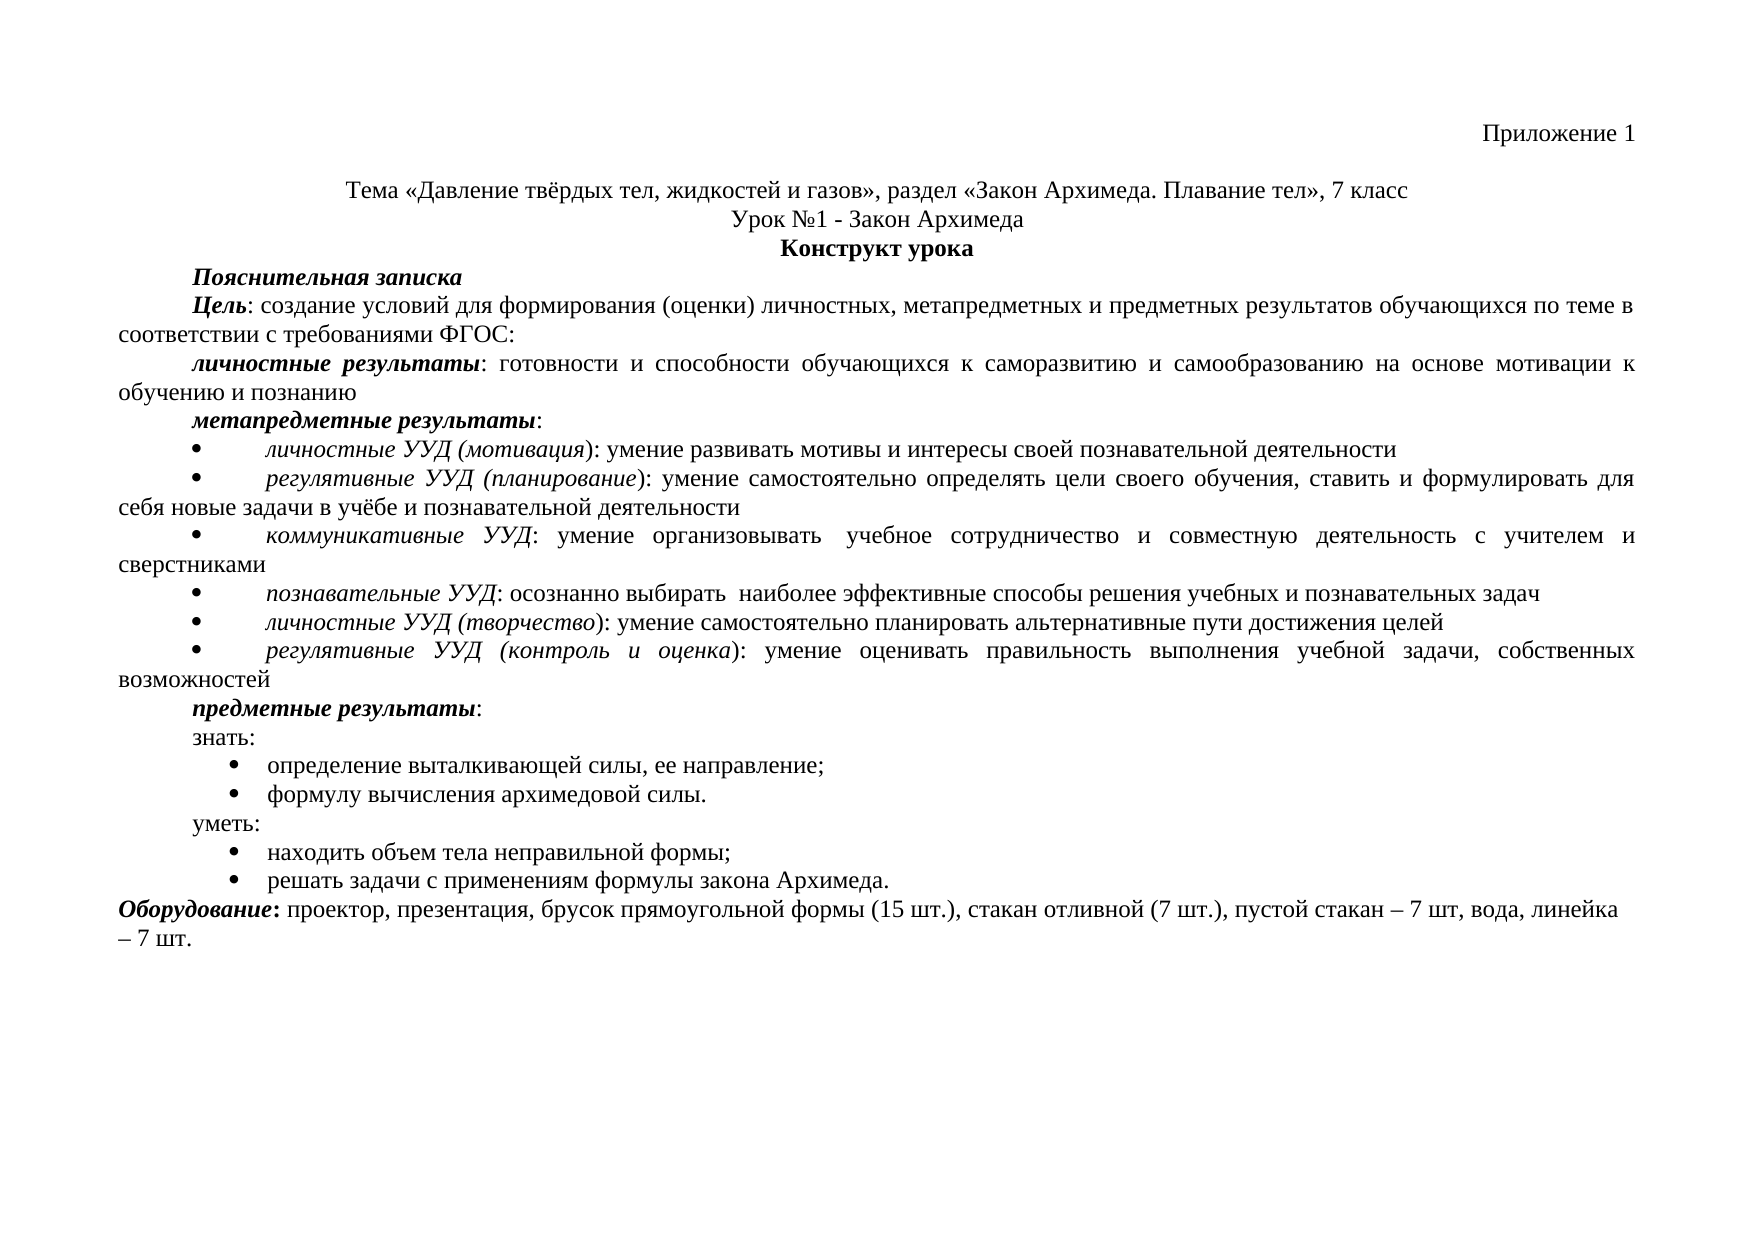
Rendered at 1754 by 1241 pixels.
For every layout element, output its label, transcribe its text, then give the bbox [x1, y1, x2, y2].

text уметь: [118, 808, 1636, 837]
list определение выталкивающей силы, ее направление; [229, 751, 1636, 779]
list формулу вычисления архимедовой силы. [229, 779, 1636, 808]
text метапредметные результаты: [118, 406, 1636, 434]
subtitle Приложение 1 [118, 118, 1636, 147]
list регулятивные УУД (планирование): умение самостоятельно определять цели своего обучения, ставить и формулировать для себя новые задачи в учёбе и познавательной деятельности [118, 463, 1636, 521]
text Пояснительная записка [118, 262, 1636, 291]
list находить объем тела неправильной формы; [229, 837, 1636, 866]
text предметные результаты: [118, 693, 1636, 722]
text Оборудование: проектор, презентация, брусок прямоугольной формы (15 шт.), стакан отливной (7 шт.), пустой стакан – 7 шт, вода, линейка – 7 шт. [118, 894, 1636, 952]
text Тема «Давление твёрдых тел, жидкостей и газов», раздел «Закон Архимеда. Плавание тел», 7 класс [118, 176, 1636, 204]
text личностные результаты: готовности и способности обучающихся к саморазвитию и самообразованию на основе мотивации к обучению и познанию [118, 348, 1636, 406]
list регулятивные УУД (контроль и оценка): умение оценивать правильность выполнения учебной задачи, собственных возможностей [118, 636, 1636, 693]
list решать задачи с применениям формулы закона Архимеда. [229, 866, 1636, 894]
list познавательные УУД: осознанно выбирать наиболее эффективные способы решения учебных и познавательных задач [118, 578, 1636, 607]
list личностные УУД (мотивация): умение развивать мотивы и интересы своей познавательной деятельности [118, 434, 1636, 463]
text Цель: создание условий для формирования (оценки) личностных, метапредметных и предметных результатов обучающихся по теме в соответствии с требованиями ФГОС: [118, 291, 1636, 348]
text Конструкт урока [118, 233, 1636, 262]
list личностные УУД (творчество): умение самостоятельно планировать альтернативные пути достижения целей [118, 607, 1636, 636]
list коммуникативные УУД: умение организовывать учебное сотрудничество и совместную деятельность с учителем и сверстниками [118, 521, 1636, 578]
text знать: [118, 722, 1636, 751]
text Урок №1 - Закон Архимеда [118, 204, 1636, 233]
